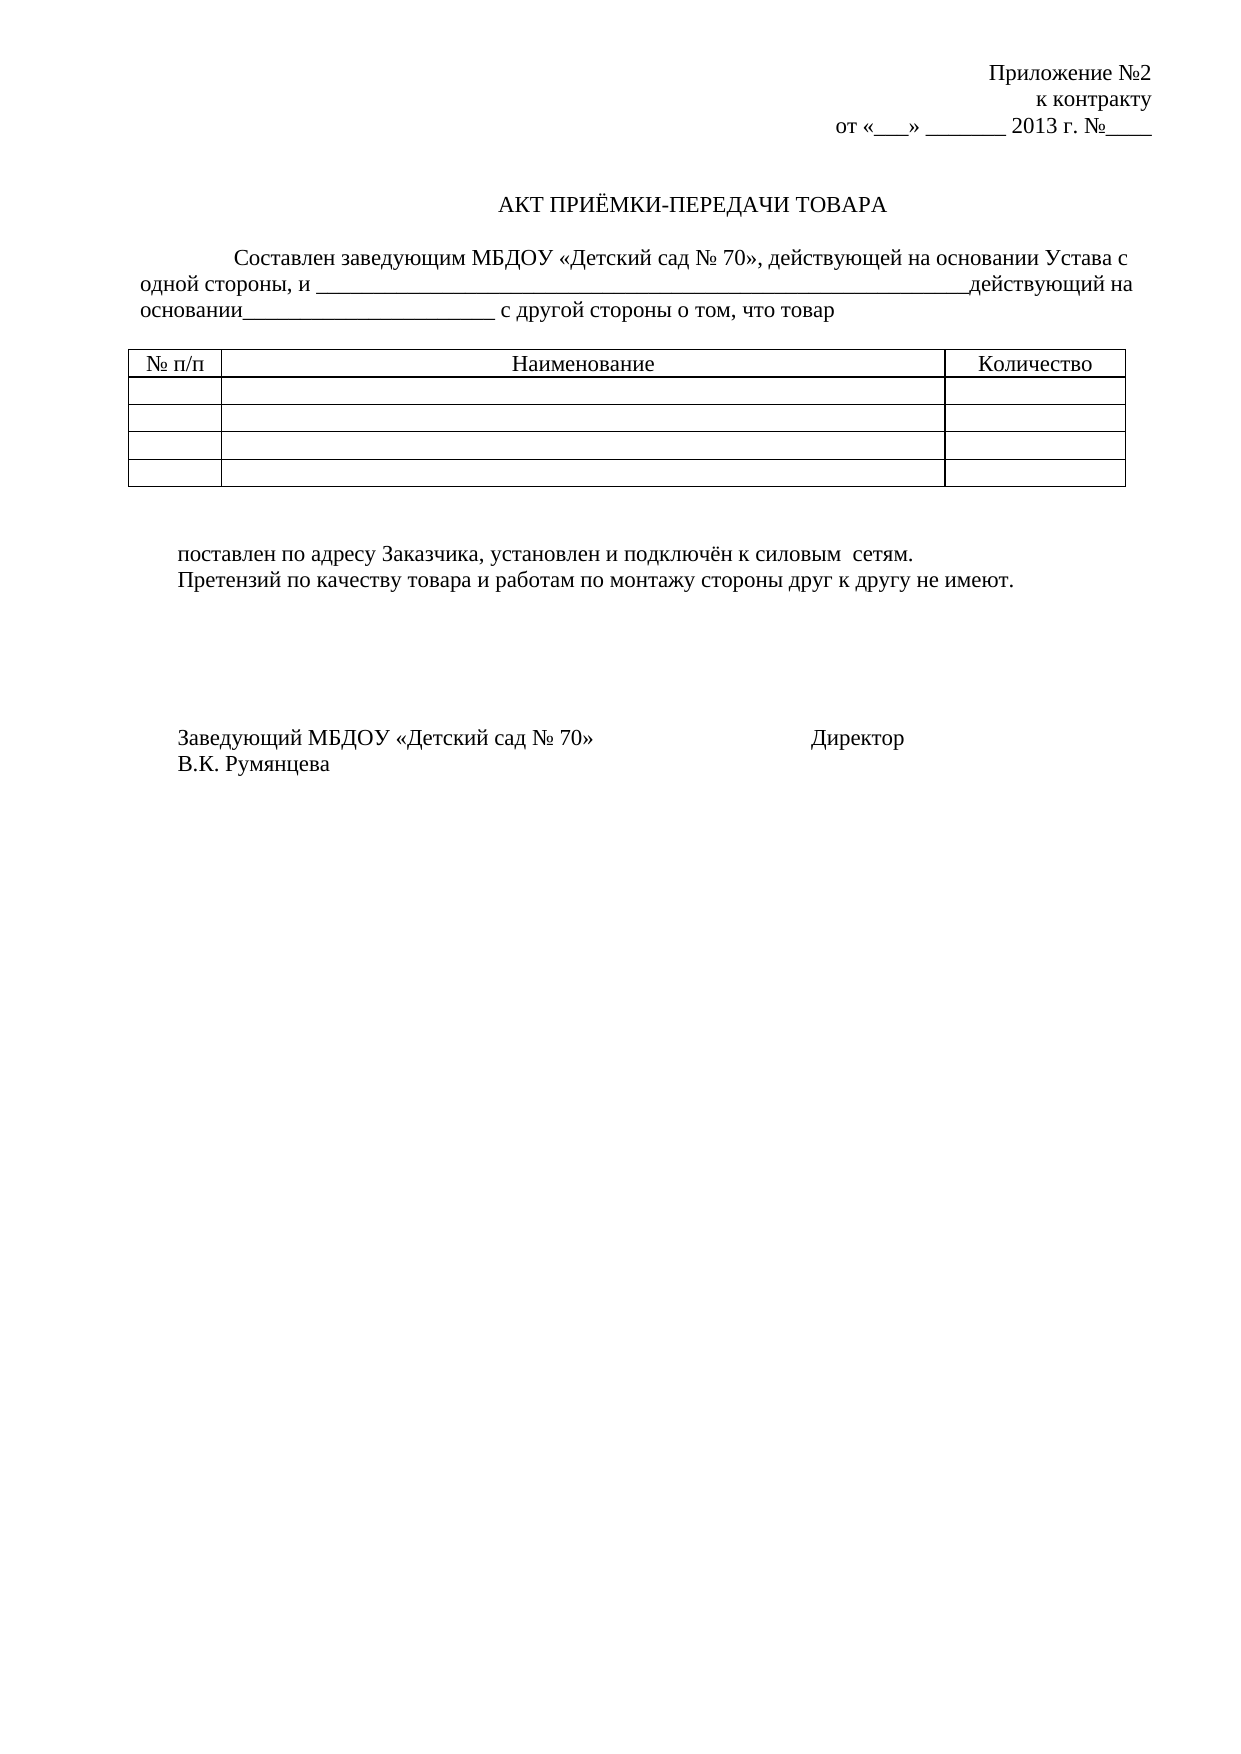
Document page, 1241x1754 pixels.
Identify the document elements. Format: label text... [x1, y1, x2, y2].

table_cell [946, 378, 1125, 404]
text поставлен по адресу Заказчика, установлен и подключён к силовым сетям. [118, 540, 1152, 566]
table_cell [222, 460, 944, 486]
table_cell [129, 432, 221, 458]
text от «___» _______ 2013 г. №____ [140, 112, 1152, 138]
table_cell [946, 432, 1125, 458]
text Претензий по качеству товара и работам по монтажу стороны друг к другу не имеют. [118, 566, 1152, 592]
table_cell [222, 432, 944, 458]
table_cell [946, 405, 1125, 431]
table_cell [129, 405, 221, 431]
text АКТ ПРИЁМКИ-ПЕРЕДАЧИ ТОВАРА [140, 191, 1152, 217]
text Приложение №2 [177, 59, 1152, 85]
text к контракту [177, 85, 1152, 112]
table_cell [222, 405, 944, 431]
table_cell [129, 378, 221, 404]
table_header Количество [946, 350, 1125, 376]
table_header Наименование [222, 350, 944, 376]
table_cell [222, 378, 944, 404]
text Составлен заведующим МБДОУ «Детский сад № 70», действующей на основании Устава с одной стороны, и _________________________________________________________действующий на основании______________________ с другой стороны о том, что товар [140, 243, 1152, 323]
table_cell [129, 460, 221, 486]
text В.К. Румянцева [118, 751, 1152, 777]
table_header № п/п [129, 350, 221, 376]
table_cell [946, 460, 1125, 486]
text Заведующий МБДОУ «Детский сад № 70» Директор [118, 724, 1152, 751]
